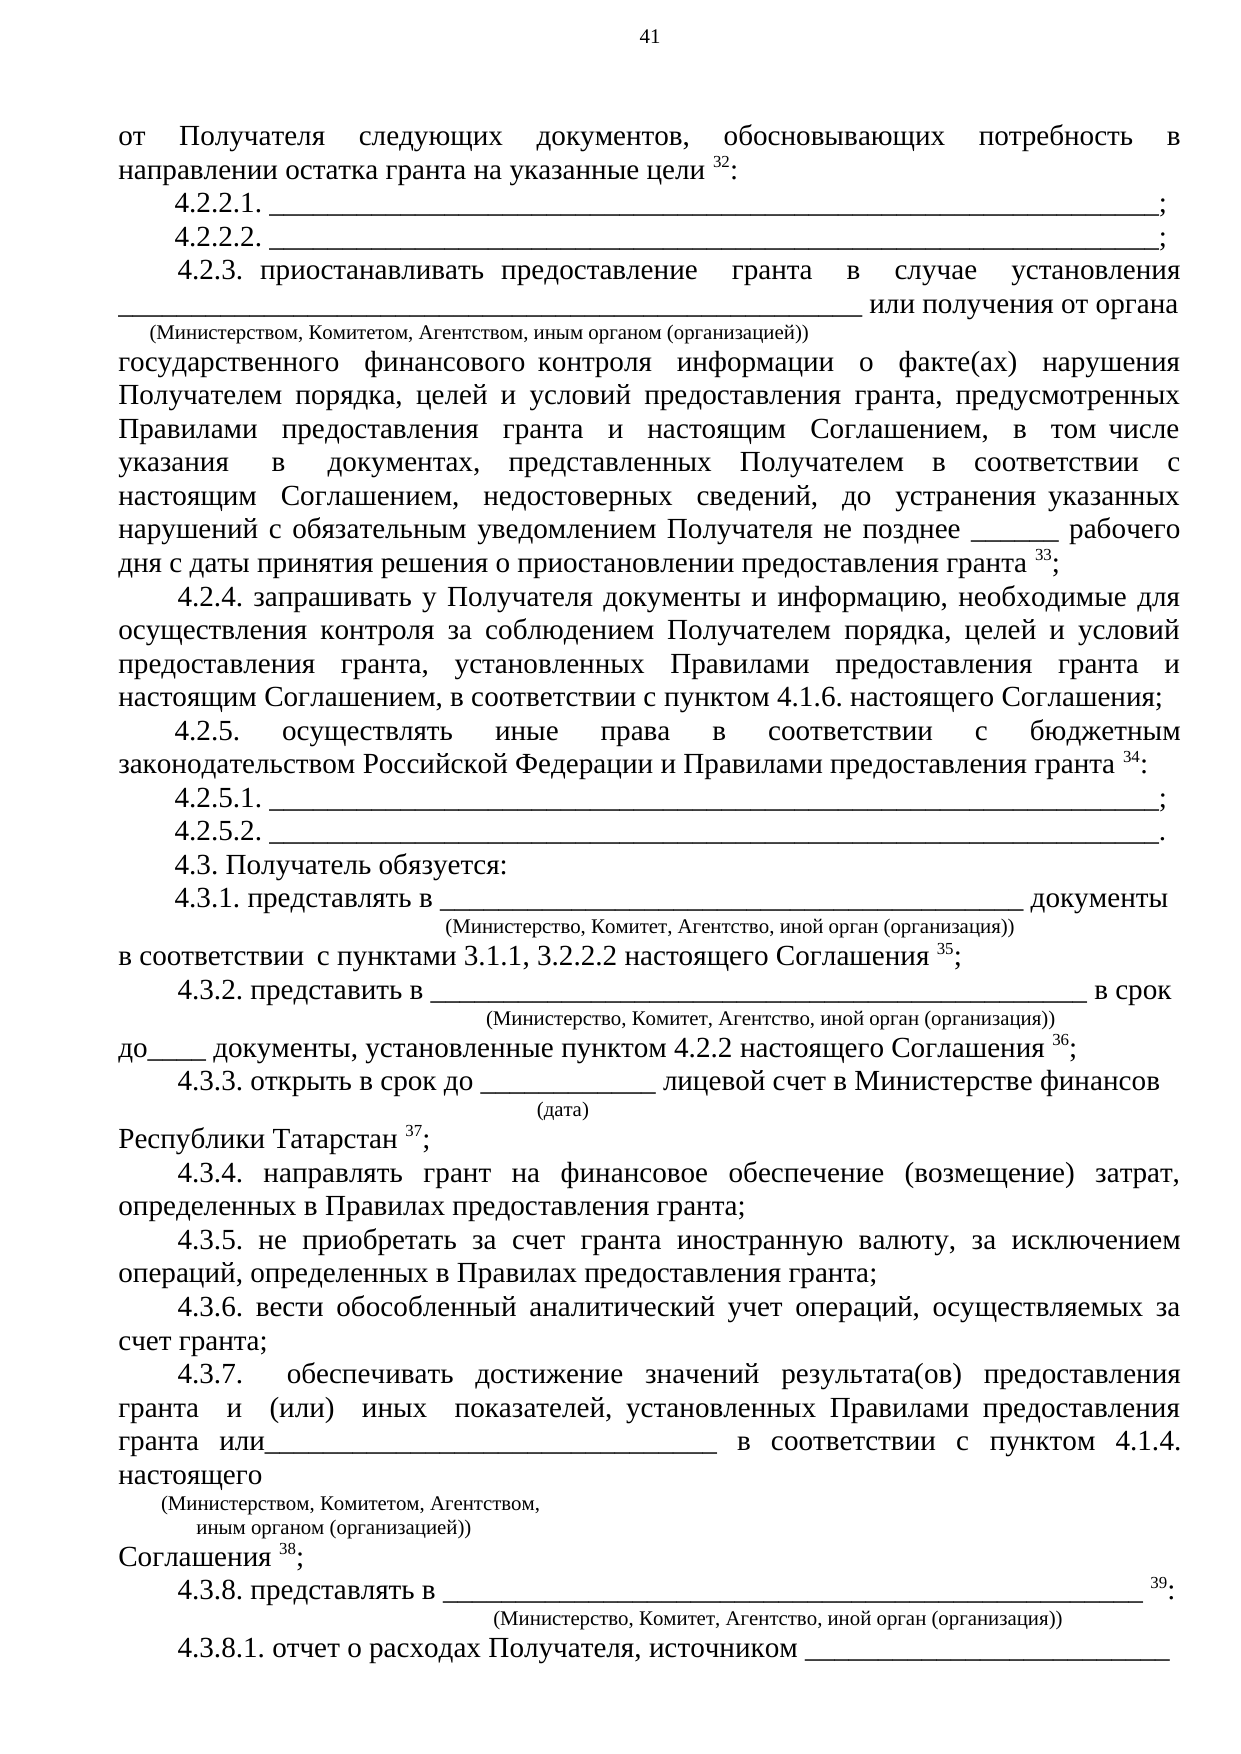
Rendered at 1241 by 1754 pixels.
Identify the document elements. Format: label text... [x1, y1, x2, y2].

text до____ документы, установленные пунктом 4.2.2 настоящего Соглашения 36; [118, 1030, 1181, 1063]
text 4.2.5.2. _____________________________________________________________. [118, 813, 1181, 847]
text 4.2.5.1. _____________________________________________________________; [118, 780, 1181, 813]
text 4.3.3. открыть в срок до ____________ лицевой счет в Министерстве финансов [118, 1063, 1181, 1097]
text 4.3. Получатель обязуется: [118, 847, 1181, 881]
text (Министерство, Комитет, Агентство, иной орган (организация)) [118, 914, 1181, 938]
text Республики Татарстан 37; [118, 1121, 1181, 1154]
text (Министерство, Комитет, Агентство, иной орган (организация)) [118, 1606, 1181, 1630]
text (дата) [118, 1097, 1181, 1121]
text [118, 118, 1181, 185]
text 4.3.1. представлять в ________________________________________ документы [118, 881, 1181, 914]
text 4.3.7. обеспечивать достижение значений результата(ов) предоставления гранта и (или) иных показателей, установленных Правилами предоставления гранта или_______________________________ в соответствии с пунктом 4.1.4. настоящего [118, 1356, 1181, 1490]
text государственного финансового контроля информации о факте(ах) нарушения Получателем порядка, целей и условий предоставления гранта, предусмотренных Правилами предоставления гранта и настоящим Соглашением, в том числе указания в документах, представленных Получателем в соответствии с настоящим Соглашением, недостоверных сведений, до устранения указанных нарушений с обязательным уведомлением Получателя не позднее ______ рабочего дня с даты принятия решения о приостановлении предоставления гранта 33; [118, 344, 1181, 578]
text 4.3.8. представлять в ________________________________________________ 39: [118, 1572, 1181, 1606]
text (Министерство, Комитет, Агентство, иной орган (организация)) [118, 1006, 1181, 1030]
text 4.2.4. запрашивать у Получателя документы и информацию, необходимые для осуществления контроля за соблюдением Получателем порядка, целей и условий предоставления гранта, установленных Правилами предоставления гранта и настоящим Соглашением, в соответствии с пунктом 4.1.6. настоящего Соглашения; [118, 579, 1181, 713]
text 4.3.4. направлять грант на финансовое обеспечение (возмещение) затрат, определенных в Правилах предоставления гранта; [118, 1155, 1181, 1222]
text 4.2.2.2. _____________________________________________________________; [118, 219, 1181, 252]
text в соответствии с пунктами 3.1.1, 3.2.2.2 настоящего Соглашения 35; [118, 938, 1181, 972]
text иным органом (организацией)) [118, 1515, 1181, 1539]
text 4.3.5. не приобретать за счет гранта иностранную валюту, за исключением операций, определенных в Правилах предоставления гранта; [118, 1222, 1181, 1289]
text Соглашения 38; [118, 1539, 1181, 1572]
text 4.2.2.1. _____________________________________________________________; [118, 185, 1181, 219]
text 4.3.6. вести обособленный аналитический учет операций, осуществляемых за счет гранта; [118, 1289, 1181, 1356]
text 4.3.8.1. отчет о расходах Получателя, источником _________________________ [118, 1630, 1181, 1664]
text (Министерством, Комитетом, Агентством, иным органом (организацией)) [118, 319, 1181, 344]
text 4.2.5. осуществлять иные права в соответствии с бюджетным законодательством Российской Федерации и Правилами предоставления гранта 34: [118, 713, 1181, 780]
text 4.2.3. приостанавливать предоставление гранта в случае установления ___________________________________________________ или получения от органа [118, 252, 1181, 319]
text 4.3.2. представить в _____________________________________________ в срок [118, 972, 1181, 1006]
text (Министерством, Комитетом, Агентством, [118, 1491, 1181, 1514]
